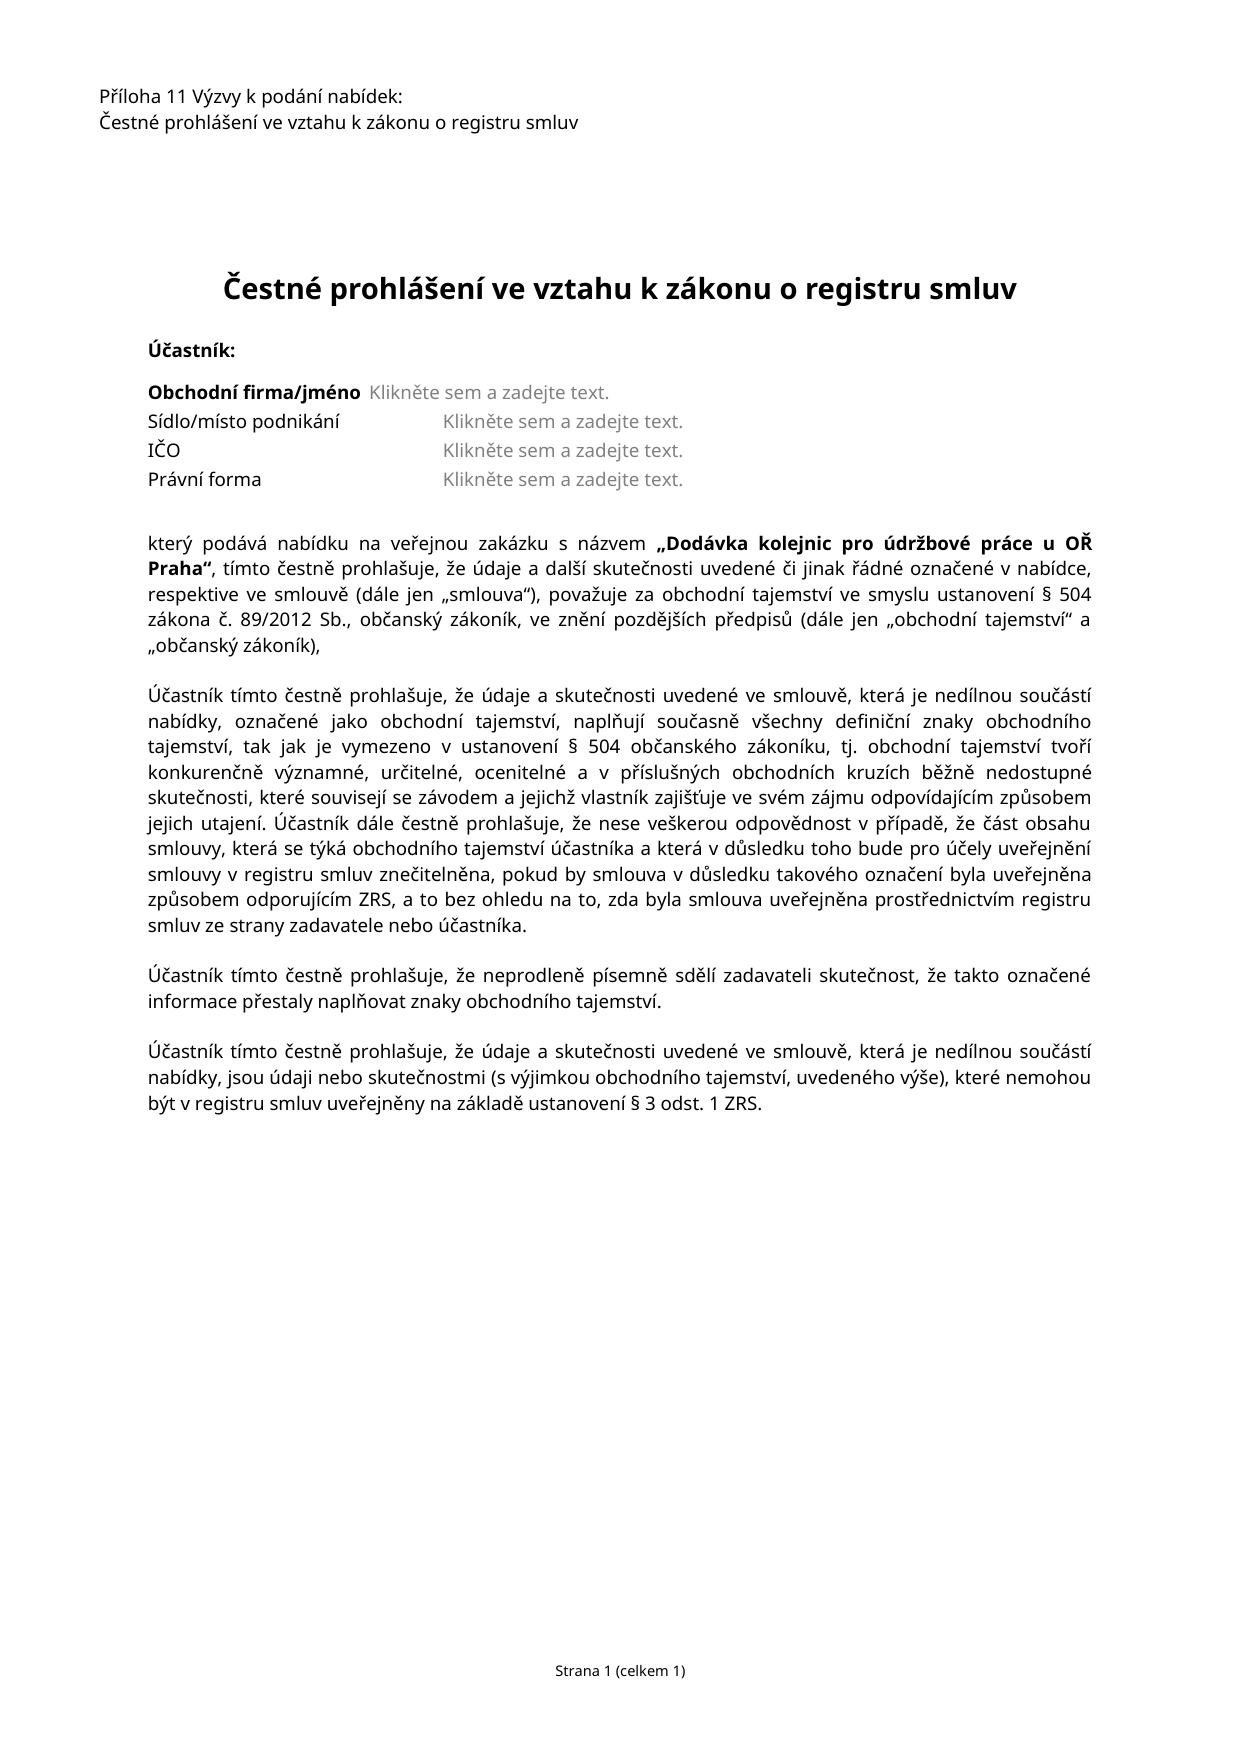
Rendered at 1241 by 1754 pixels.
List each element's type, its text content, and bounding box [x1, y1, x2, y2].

text Účastník tímto čestně prohlašuje, že údaje a skutečnosti uvedené ve smlouvě, která je nedílnou součástí nabídky, jsou údaji nebo skutečnostmi (s výjimkou obchodního tajemství, uvedeného výše), které nemohou být v registru smluv uveřejněny na základě ustanovení § 3 odst. 1 ZRS. [148, 1039, 1093, 1115]
text Účastník tímto čestně prohlašuje, že údaje a skutečnosti uvedené ve smlouvě, která je nedílnou součástí nabídky, označené jako obchodní tajemství, naplňují současně všechny definiční znaky obchodního tajemství, tak jak je vymezeno v ustanovení § 504 občanského zákoníku, tj. obchodní tajemství tvoří konkurenčně významné, určitelné, ocenitelné a v příslušných obchodních kruzích běžně nedostupné skutečnosti, které souvisejí se závodem a jejichž vlastník zajišťuje ve svém zájmu odpovídajícím způsobem jejich utajení. Účastník dále čestně prohlašuje, že nese veškerou odpovědnost v případě, že část obsahu smlouvy, která se týká obchodního tajemství účastníka a která v důsledku toho bude pro účely uveřejnění smlouvy v registru smluv znečitelněna, pokud by smlouva v důsledku takového označení byla uveřejněna způsobem odporujícím ZRS, a to bez ohledu na to, zda byla smlouva uveřejněna prostřednictvím registru smluv ze strany zadavatele nebo účastníka. [148, 683, 1093, 938]
text Právní forma [148, 463, 1093, 492]
text Účastník: [148, 333, 1093, 364]
text IČO [148, 434, 1093, 463]
text Sídlo/místo podnikání [148, 405, 1093, 434]
title Čestné prohlášení ve vztahu k zákonu o registru smluv [148, 268, 1093, 308]
text Obchodní firma/jméno [148, 376, 1093, 405]
text který podává nabídku na veřejnou zakázku s názvem „Dodávka kolejnic pro údržbové práce u OŘ Praha“, tímto čestně prohlašuje, že údaje a další skutečnosti uvedené či jinak řádné označené v nabídce, respektive ve smlouvě (dále jen „smlouva“), považuje za obchodní tajemství ve smyslu ustanovení § 504 zákona č. 89/2012 Sb., občanský zákoník, ve znění pozdějších předpisů (dále jen „obchodní tajemství“ a „občanský zákoník), [148, 530, 1093, 658]
text Účastník tímto čestně prohlašuje, že neprodleně písemně sdělí zadavateli skutečnost, že takto označené informace přestaly naplňovat znaky obchodního tajemství. [148, 963, 1093, 1014]
